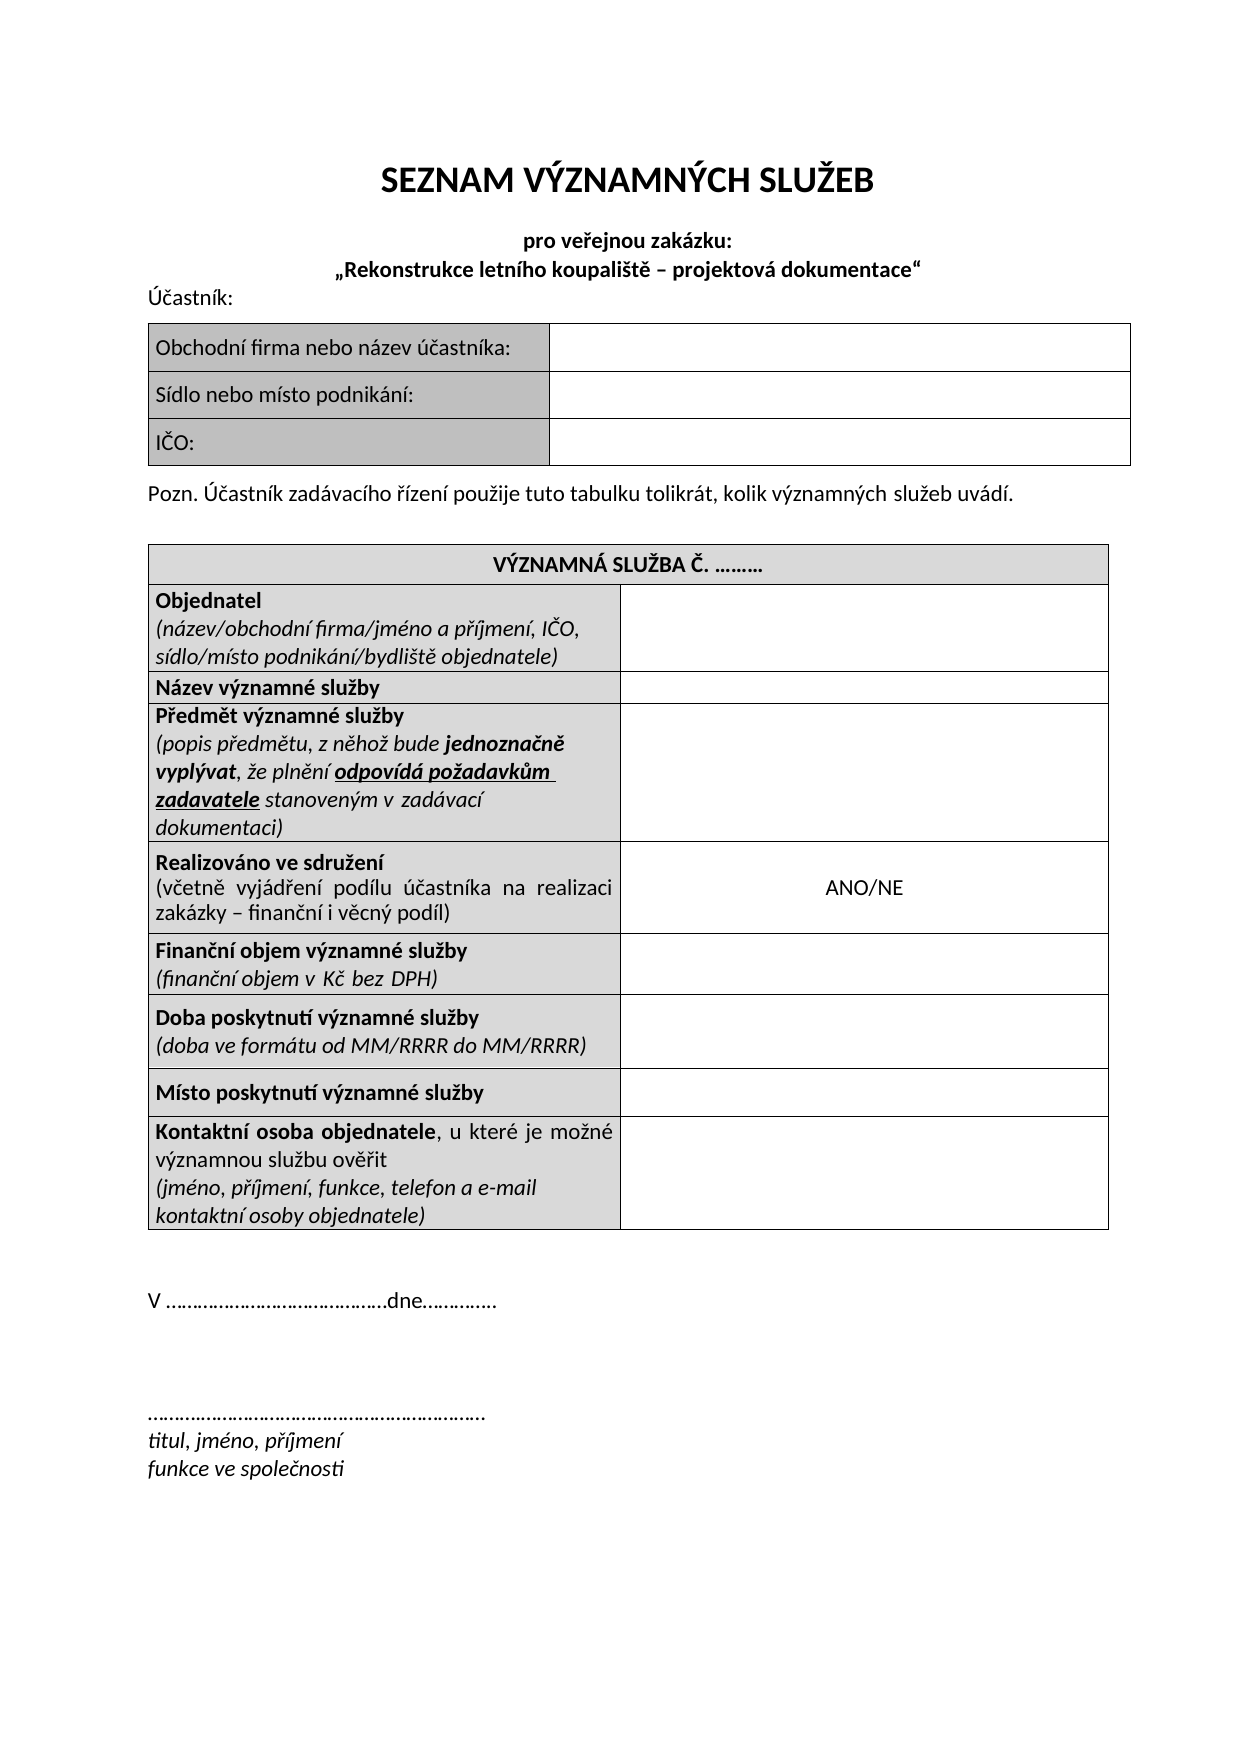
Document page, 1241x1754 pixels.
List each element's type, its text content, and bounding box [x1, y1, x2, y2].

table_cell [550, 419, 1130, 465]
table_cell Název významné [149, 672, 620, 703]
table_cell [621, 1069, 1108, 1116]
table_cell Místo poskytnutí významné [149, 1069, 620, 1116]
table_cell [621, 995, 1108, 1067]
table_cell [621, 585, 1108, 671]
table_header Významná č. ……… [149, 545, 1108, 584]
text pro veřejnou zakázku: [148, 227, 1107, 255]
table_cell Kontaktní osoba objednatele, u které je možné významnou ověřit (jméno, příjmení, funkce, telefon a e-mail kontaktní osoby objednatele) [149, 1117, 620, 1229]
table_cell Objednatel (název/obchodní firma/jméno a příjmení, IČO, sídlo/místo podnikání/bydliště objednatele) [149, 585, 620, 671]
table_cell Předmět významné (popis předmětu, z něhož bude jednoznačně vyplývat, že plnění odpovídá požadavkům zadavatele stanoveným v zadávací dokumentaci) [149, 704, 620, 841]
table_cell [550, 372, 1130, 418]
table_cell Doba poskytnutí významné (doba ve formátu od MM/RRRR do MM/RRRR) [149, 995, 620, 1067]
text Účastník: [148, 283, 1107, 311]
table_cell Finanční objem významné (finanční objem v Kč bez DPH) [149, 934, 620, 994]
text Pozn. Účastník zadávacího řízení použije tuto tabulku tolikrát, kolik významných uvádí. [148, 479, 1107, 507]
table_cell ANO/NE [621, 842, 1108, 933]
table_cell Realizováno ve sdružení (včetně vyjádření podílu účastníka na realizaci zakázky – finanční i věcný podíl) [149, 842, 620, 933]
text V ……………………………………dne………….. [148, 1286, 1108, 1314]
text ……….……………………………………………… [148, 1398, 1108, 1426]
text funkce ve společnosti [148, 1454, 1108, 1482]
table_cell [621, 672, 1108, 703]
table_cell [621, 704, 1108, 841]
table_header [550, 324, 1130, 371]
text titul, jméno, příjmení [148, 1426, 1108, 1454]
text „Rekonstrukce letního koupaliště – projektová dokumentace“ [103, 255, 1153, 283]
table_cell [621, 934, 1108, 994]
text SEZNAM VÝZNAMNÝCH SLUŽEB [148, 156, 1107, 202]
table_cell IČO: [149, 419, 549, 465]
table_cell [621, 1117, 1108, 1229]
table_header Obchodní firma nebo název účastníka: [149, 324, 549, 371]
table_cell Sídlo nebo místo podnikání: [149, 372, 549, 418]
